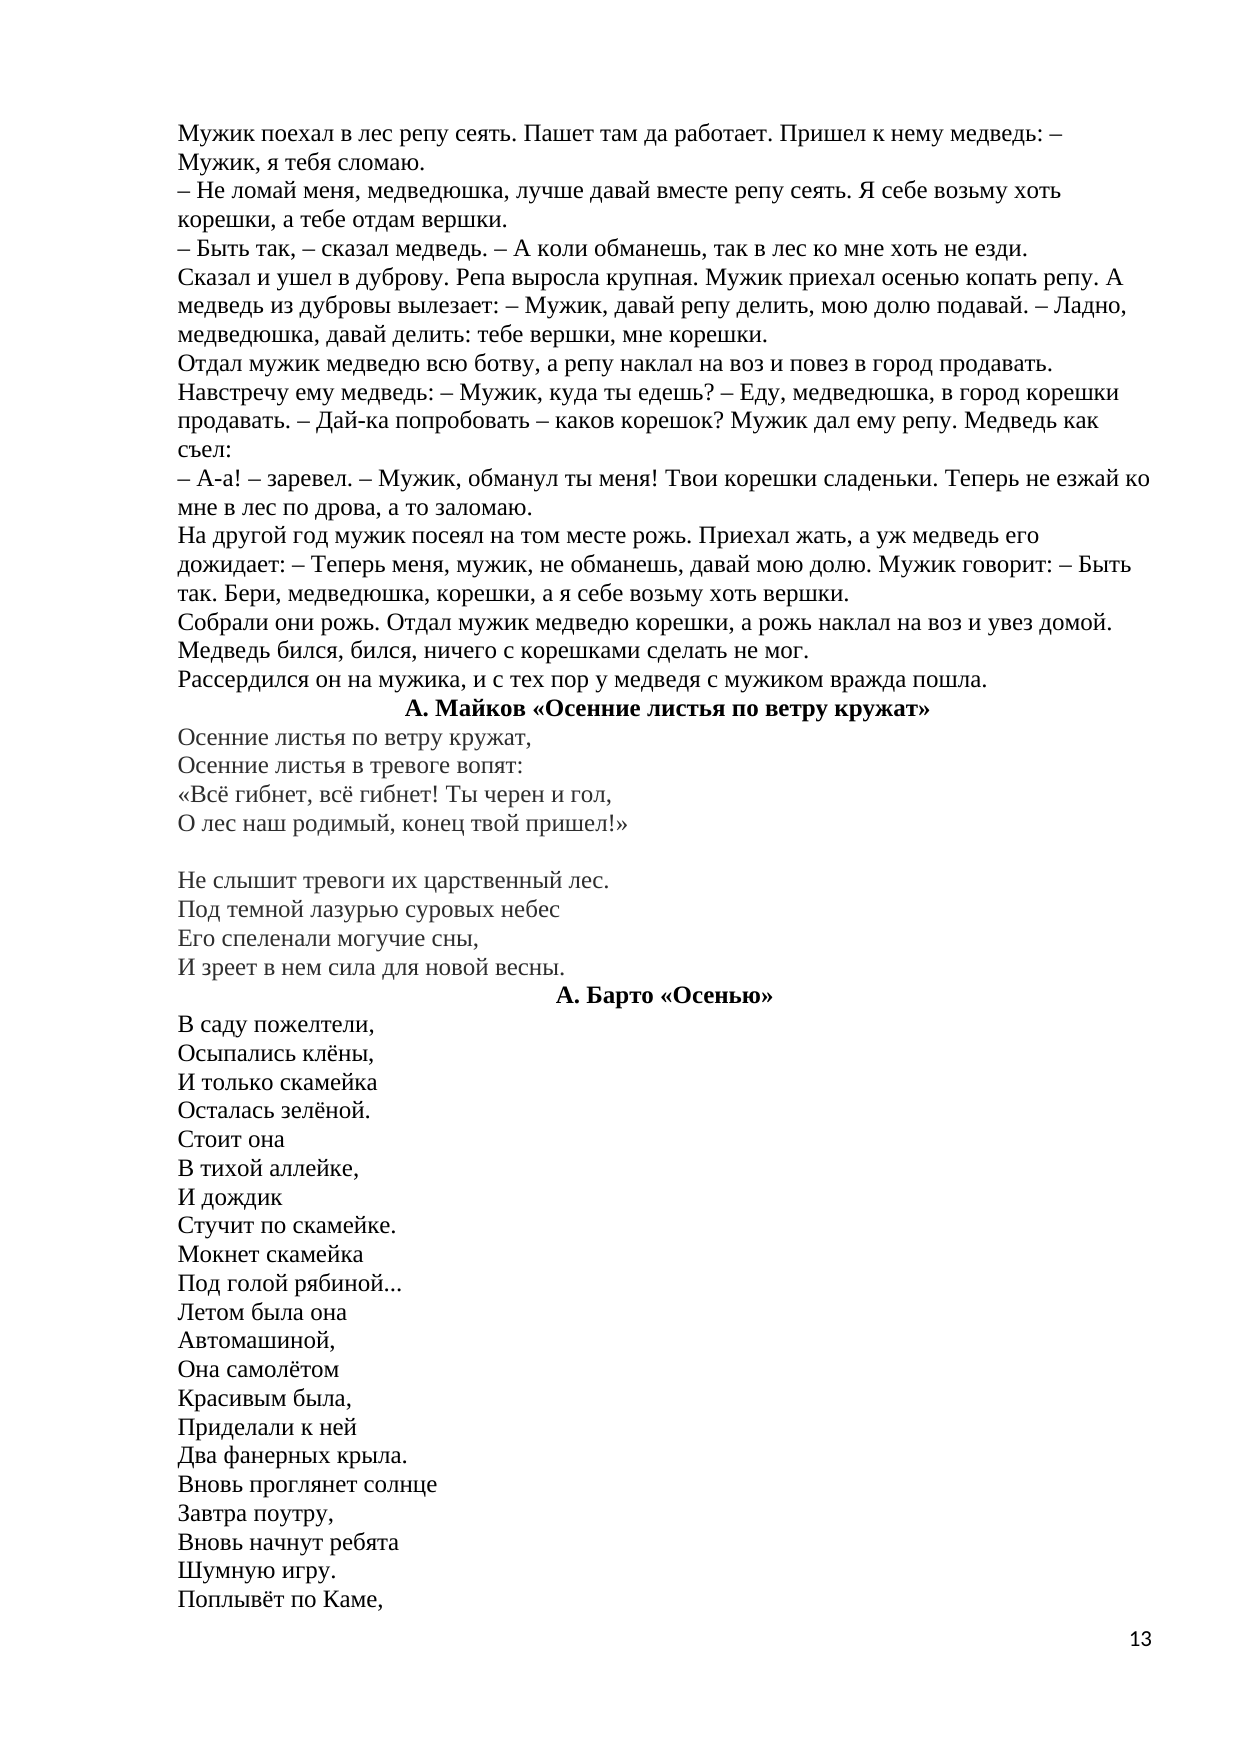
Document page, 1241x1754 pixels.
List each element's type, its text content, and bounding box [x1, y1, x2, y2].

text Летом была она [177, 1297, 1152, 1326]
text О лес наш родимый, конец твой пришел!» [177, 808, 1152, 837]
text Автомашиной, [177, 1326, 1152, 1354]
text – Быть так, – сказал медведь. – А коли обманешь, так в лес ко мне хоть не езди. [177, 233, 1152, 262]
text И зреет в нем сила для новой весны. [177, 952, 1152, 981]
text Его спеленали могучие сны, [177, 923, 1152, 952]
text Два фанерных крыла. [177, 1441, 1152, 1469]
text А. Барто «Осенью» [177, 981, 1152, 1009]
text Вновь проглянет солнце [177, 1469, 1152, 1498]
text Не слышит тревоги их царственный лес. [177, 866, 1152, 894]
text Сказал и ушел в дуброву. Репа выросла крупная. Мужик приехал осенью копать репу. А медведь из дубровы вылезает: – Мужик, давай репу делить, мою долю подавай. – Ладно, медведюшка, давай делить: тебе вершки, мне корешки. [177, 262, 1152, 348]
text В саду пожелтели, [177, 1009, 1152, 1038]
text Осенние листья в тревоге вопят: [177, 751, 1152, 779]
text Она самолётом [177, 1354, 1152, 1383]
text – Не ломай меня, медведюшка, лучше давай вместе репу сеять. Я себе возьму хоть корешки, а тебе отдам вершки. [177, 176, 1152, 233]
text Поплывёт по Каме, [177, 1584, 1152, 1613]
text Отдал мужик медведю всю ботву, а репу наклал на воз и повез в город продавать. Навстречу ему медведь: – Мужик, куда ты едешь? – Еду, медведюшка, в город корешки продавать. – Дай-ка попробовать – каков корешок? Мужик дал ему репу. Медведь как съел: [177, 348, 1152, 463]
text И дождик [177, 1182, 1152, 1211]
text В тихой аллейке, [177, 1153, 1152, 1182]
text Шумную игру. [177, 1556, 1152, 1584]
text Мокнет скамейка [177, 1239, 1152, 1268]
text Рассердился он на мужика, и с тех пор у медведя с мужиком вражда пошла. [177, 664, 1152, 693]
text Осталась зелёной. [177, 1096, 1152, 1124]
text Завтра поутру, [177, 1498, 1152, 1527]
text Под голой рябиной... [177, 1268, 1152, 1297]
text Приделали к ней [177, 1412, 1152, 1441]
text Стучит по скамейке. [177, 1211, 1152, 1239]
text Осыпались клёны, [177, 1038, 1152, 1067]
text Красивым была, [177, 1383, 1152, 1412]
text И только скамейка [177, 1067, 1152, 1096]
text «Всё гибнет, всё гибнет! Ты черен и гол, [177, 779, 1152, 808]
text Вновь начнут ребята [177, 1527, 1152, 1556]
text Осенние листья по ветру кружат, [177, 722, 1152, 751]
text Стоит она [177, 1124, 1152, 1153]
text Собрали они рожь. Отдал мужик медведю корешки, а рожь наклал на воз и увез домой. Медведь бился, бился, ничего с корешками сделать не мог. [177, 607, 1152, 664]
text А. Майков «Осенние листья по ветру кружат» [177, 693, 1152, 722]
text – А-а! – заревел. – Мужик, обманул ты меня! Твои корешки сладеньки. Теперь не езжай ко мне в лес по дрова, а то заломаю. [177, 463, 1152, 521]
text Мужик поехал в лес репу сеять. Пашет там да работает. Пришел к нему медведь: – Мужик, я тебя сломаю. [177, 118, 1152, 176]
text Под темной лазурью суровых небес [177, 894, 1152, 923]
text На другой год мужик посеял на том месте рожь. Приехал жать, а уж медведь его дожидает: – Теперь меня, мужик, не обманешь, давай мою долю. Мужик говорит: – Быть так. Бери, медведюшка, корешки, а я себе возьму хоть вершки. [177, 521, 1152, 607]
